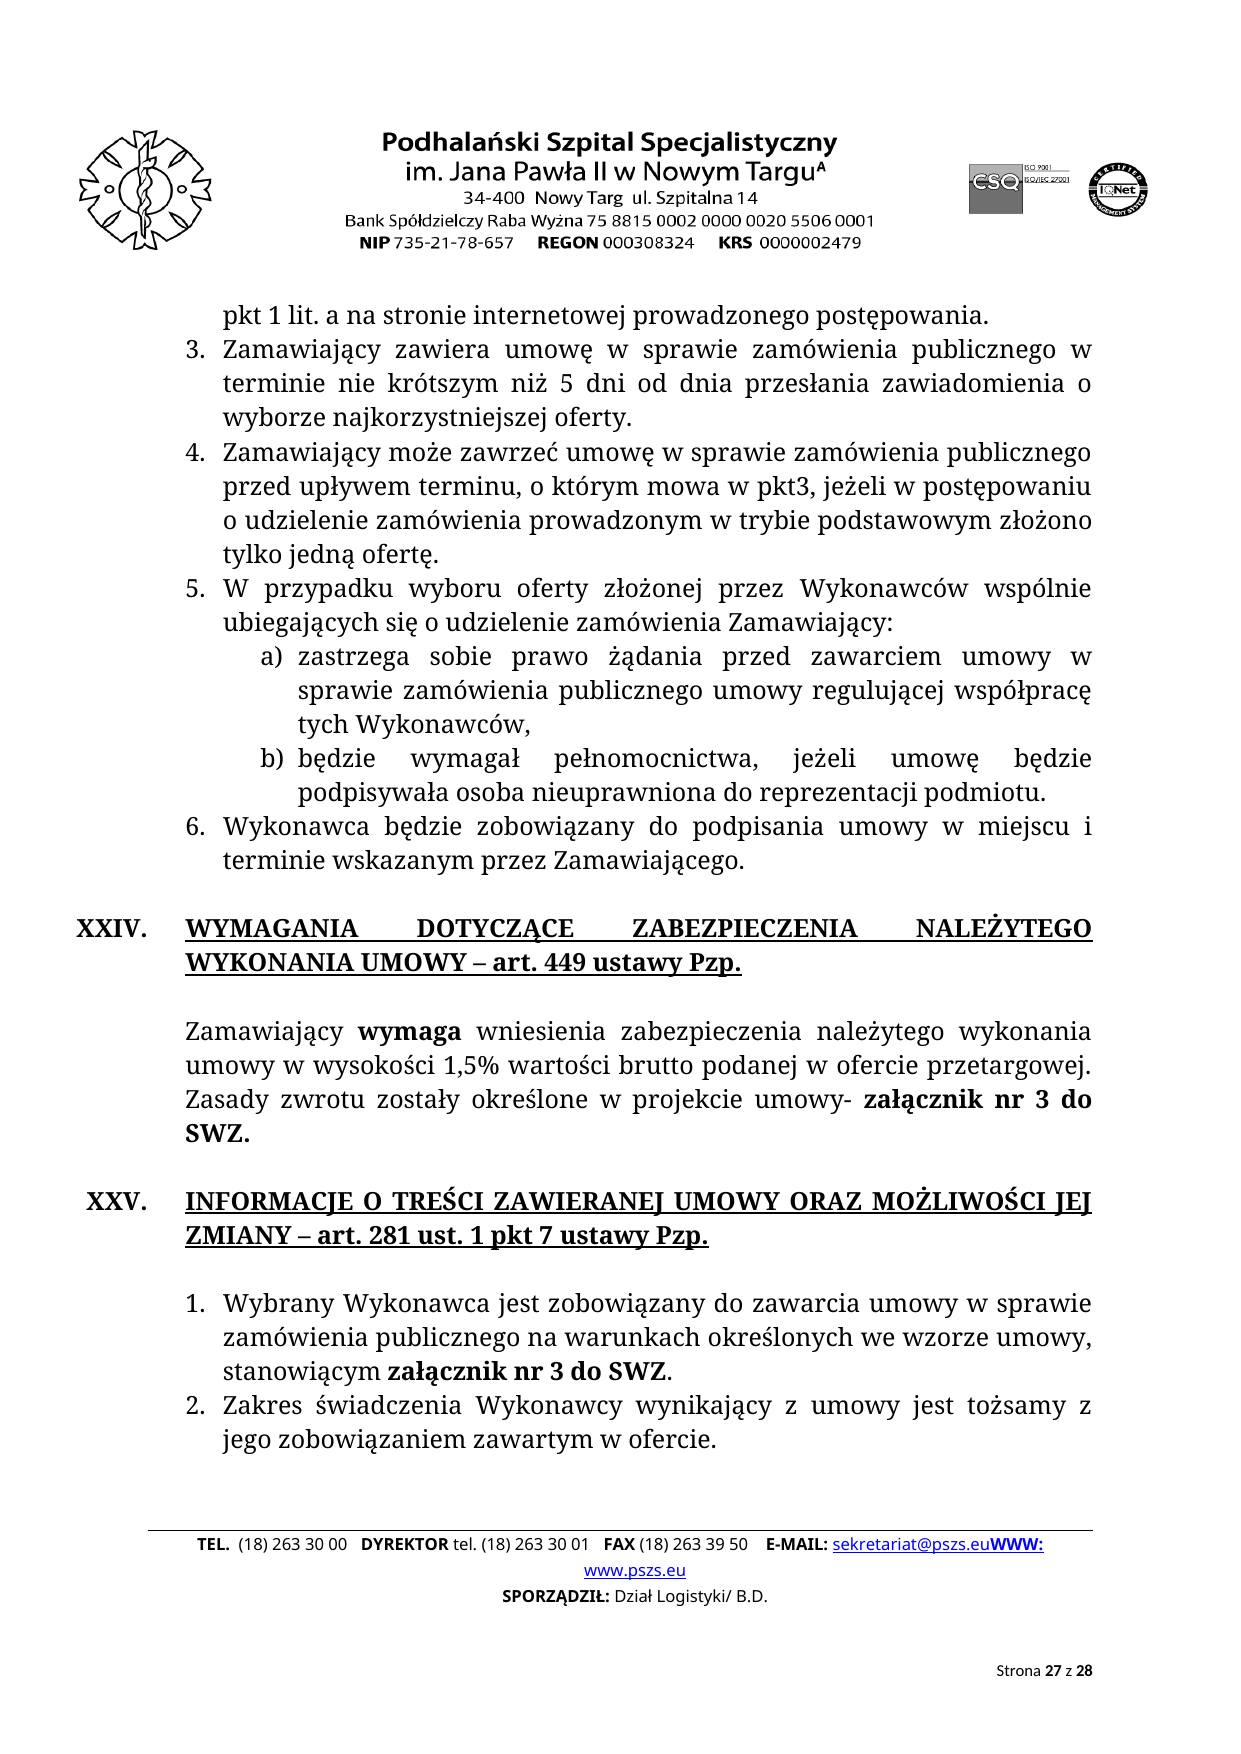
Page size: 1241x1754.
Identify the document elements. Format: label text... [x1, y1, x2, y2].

list zastrzega sobie prawo żądania przed zawarciem umowy w sprawie zamówienia publicznego umowy regulującej współpracę tych Wykonawców, [260, 638, 1093, 741]
picture [0, 90, 1241, 287]
list WYMAGANIA DOTYCZĄCE ZABEZPIECZENIA NALEŻYTEGO WYKONANIA UMOWY – art. 449 ustawy Pzp. [148, 911, 1093, 979]
list Zamawiający zawiera umowę w sprawie zamówienia publicznego w terminie nie krótszym niż 5 dni od dnia przesłania zawiadomienia o wyborze najkorzystniejszej oferty. [185, 332, 1093, 434]
list będzie wymagał pełnomocnictwa, jeżeli umowę będzie podpisywała osoba nieuprawniona do reprezentacji podmiotu. [260, 741, 1093, 809]
list Wybrany Wykonawca jest zobowiązany do zawarcia umowy w sprawie zamówienia publicznego na warunkach określonych we wzorze umowy, stanowiącym załącznik nr 3 do SWZ. [185, 1286, 1093, 1388]
list Wykonawca będzie zobowiązany do podpisania umowy w miejscu i terminie wskazanym przez Zamawiającego. [185, 809, 1093, 877]
list Zamawiający może zawrzeć umowę w sprawie zamówienia publicznego przed upływem terminu, o którym mowa w pkt3, jeżeli w postępowaniu o udzielenie zamówienia prowadzonym w trybie podstawowym złożono tylko jedną ofertę. [185, 434, 1093, 570]
list Zamawiający udostępnia niezwłocznie informacje, o których mowa w pkt 1 lit. a na stronie internetowej prowadzonego postępowania. [185, 298, 1093, 332]
list W przypadku wyboru oferty złożonej przez Wykonawców wspólnie ubiegających się o udzielenie zamówienia Zamawiający: [185, 570, 1093, 638]
list Zakres świadczenia Wykonawcy wynikający z umowy jest tożsamy z jego zobowiązaniem zawartym w ofercie. [185, 1388, 1093, 1456]
list INFORMACJE O TREŚCI ZAWIERANEJ UMOWY ORAZ MOŻLIWOŚCI JEJ ZMIANY – art. 281 ust. 1 pkt 7 ustawy Pzp. [148, 1183, 1093, 1252]
text Zamawiający wymaga wniesienia zabezpieczenia należytego wykonania umowy w wysokości 1,5% wartości brutto podanej w ofercie przetargowej. Zasady zwrotu zostały określone w projekcie umowy- załącznik nr 3 do SWZ. [185, 1013, 1093, 1149]
